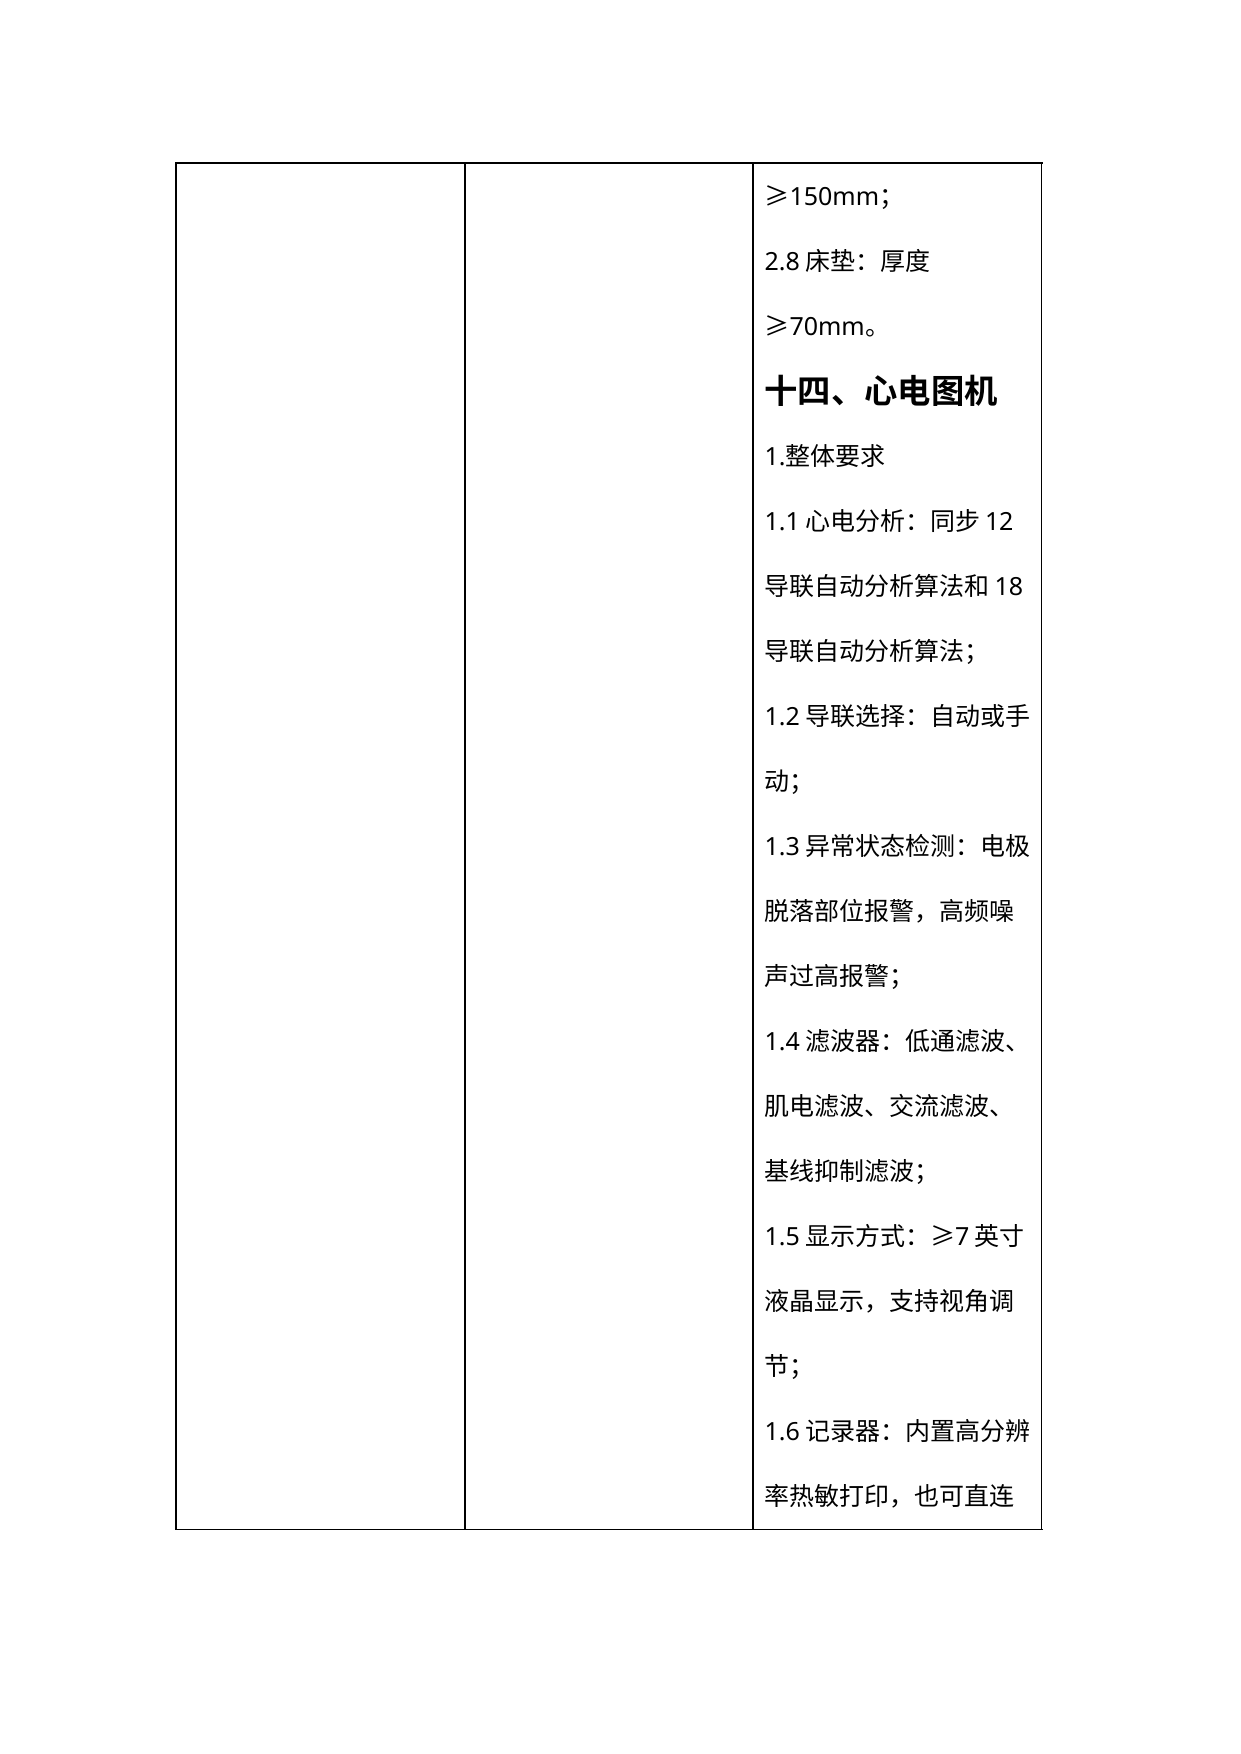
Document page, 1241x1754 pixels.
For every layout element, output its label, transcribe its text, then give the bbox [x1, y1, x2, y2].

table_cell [754, 164, 1041, 1528]
table_cell 1 [466, 164, 752, 1528]
table_cell [177, 164, 464, 1528]
